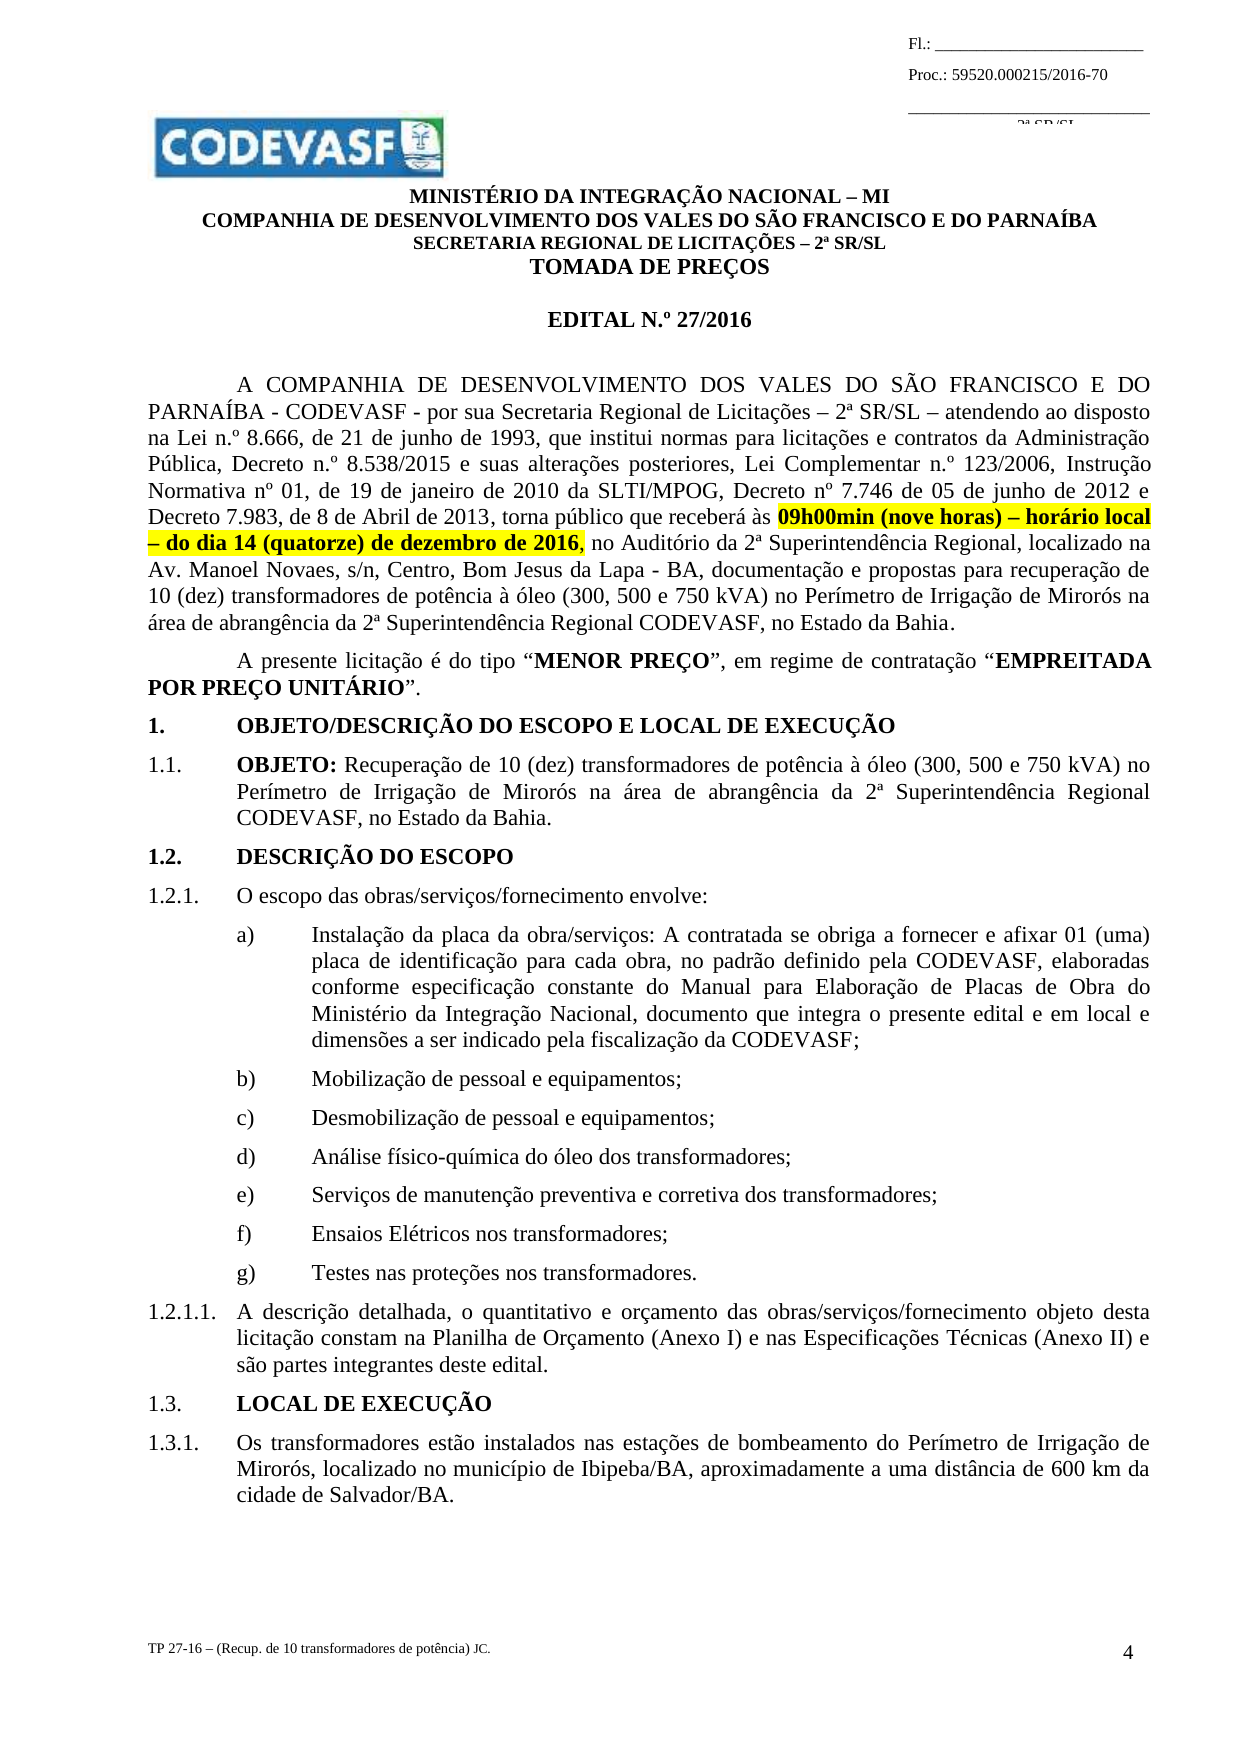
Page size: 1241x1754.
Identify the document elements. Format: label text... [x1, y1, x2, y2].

list DESCRIÇÃO DO ESCOPO [148, 843, 1152, 869]
list OBJETO: Recuperação de 10 (dez) transformadores de potência à óleo (300, 500 e 750 kVA) no Perímetro de Irrigação de Mirorós na área de abrangência da 2ª Superintendência Regional CODEVASF, no Estado da Bahia. [148, 751, 1152, 831]
text TOMADA DE PREÇOS [148, 253, 1152, 280]
text EDITAL N.º 27/2016 [148, 306, 1152, 332]
list Testes nas proteções nos transformadores. [236, 1259, 1152, 1286]
list Ensaios Elétricos nos transformadores; [236, 1220, 1152, 1247]
list LOCAL DE EXECUÇÃO [148, 1390, 1152, 1416]
list Serviços de manutenção preventiva e corretiva dos transformadores; [236, 1182, 1152, 1208]
picture [147, 110, 450, 184]
list O escopo das obras/serviços/fornecimento envolve: [148, 882, 1152, 908]
list OBJETO/DESCRIÇÃO DO ESCOPO E LOCAL DE EXECUÇÃO [148, 713, 1152, 739]
list Instalação da placa da obra/serviços: A contratada se obriga a fornecer e afixar 01 (uma) placa de identificação para cada obra, no padrão definido pela CODEVASF, elaboradas conforme especificação constante do Manual para Elaboração de Placas de Obra do Ministério da Integração Nacional, documento que integra o presente edital e em local e dimensões a ser indicado pela fiscalização da CODEVASF; [236, 921, 1152, 1052]
list Análise físico-química do óleo dos transformadores; [236, 1143, 1152, 1169]
text A presente licitação é do tipo “MENOR PREÇO”, em regime de contratação “EMPREITADA POR PREÇO UNITÁRIO”. [148, 647, 1152, 700]
list A descrição detalhada, o quantitativo e orçamento das obras/serviços/fornecimento objeto desta licitação constam na Planilha de Orçamento (Anexo I) e nas Especificações Técnicas (Anexo II) e são partes integrantes deste edital. [148, 1298, 1152, 1377]
text A COMPANHIA DE DESENVOLVIMENTO DOS VALES DO SÃO FRANCISCO E DO PARNAÍBA - CODEVASF - por sua Secretaria Regional de Licitações – 2ª SR/SL – atendendo ao disposto na Lei n.º 8.666, de 21 de junho de 1993, que institui normas para licitações e contratos da Administração Pública, Decreto n.º 8.538/2015 e suas alterações posteriores, Lei Complementar n.º 123/2006, Instrução Normativa nº 01, de 19 de janeiro de 2010 da SLTI/MPOG, Decreto nº 7.746 de 05 de junho de 2012 e Decreto 7.983, de 8 de Abril de 2013, torna público que receberá às 09h00min (nove horas) – horário local – do dia 14 (quatorze) de dezembro de 2016, no Auditório da 2ª Superintendência Regional, localizado na Av. Manoel Novaes, s/n, Centro, Bom Jesus da Lapa - BA, documentação e propostas para recuperação de 10 (dez) transformadores de potência à óleo (300, 500 e 750 kVA) no Perímetro de Irrigação de Mirorós na área de abrangência da 2ª Superintendência Regional CODEVASF, no Estado da Bahia. [148, 371, 1152, 635]
list Os transformadores estão instalados nas estações de bombeamento do Perímetro de Irrigação de Mirorós, localizado no município de Ibipeba/BA, aproximadamente a uma distância de 600 km da cidade de Salvador/BA. [148, 1428, 1152, 1508]
list Desmobilização de pessoal e equipamentos; [236, 1104, 1152, 1130]
list Mobilização de pessoal e equipamentos; [236, 1065, 1152, 1091]
